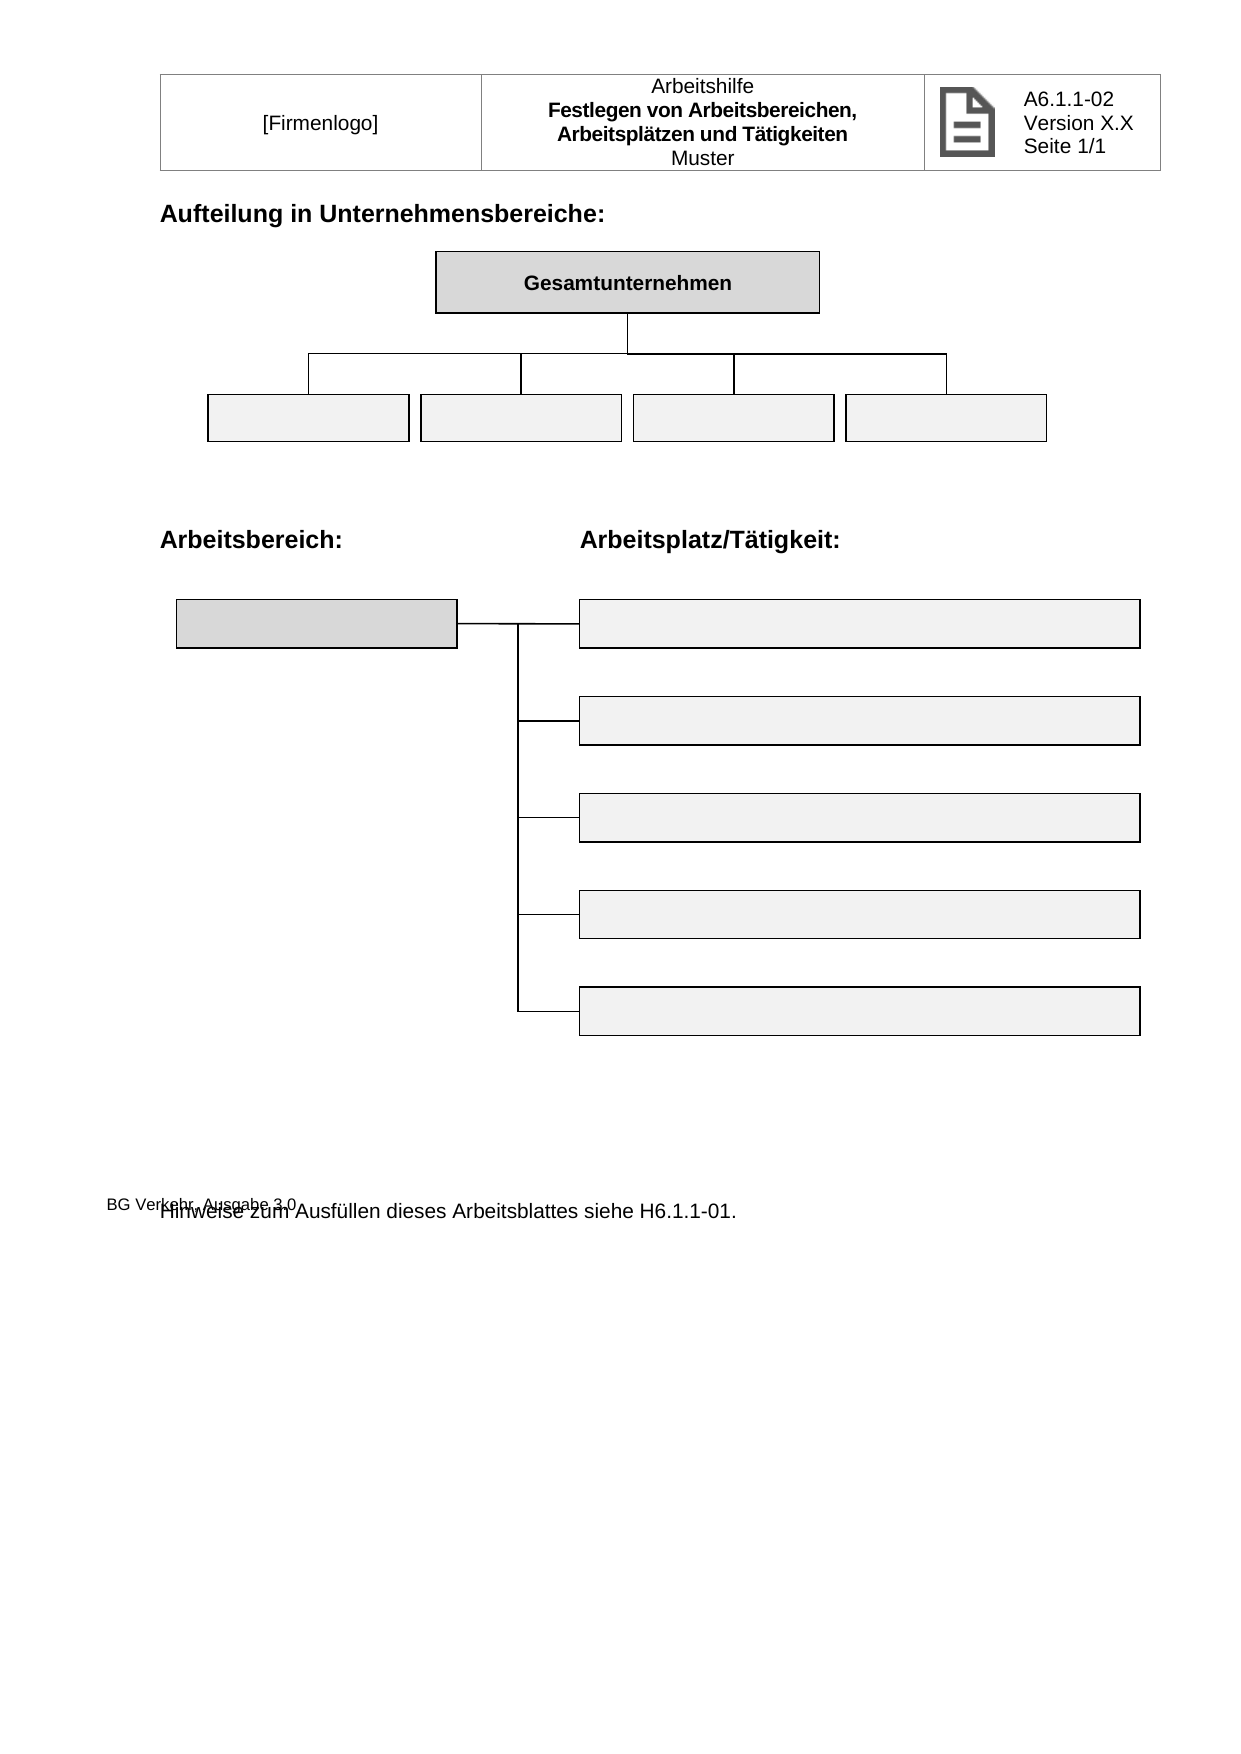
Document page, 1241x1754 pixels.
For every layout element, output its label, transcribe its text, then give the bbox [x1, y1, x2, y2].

text Hinweise zum Ausfüllen dieses Arbeitsblattes siehe H6.1.1-01. [159, 1199, 1092, 1223]
text Arbeitsbereich: Arbeitsplatz/Tätigkeit: [159, 524, 1092, 553]
picture [940, 87, 995, 157]
text Aufteilung in Unternehmensbereiche: [159, 199, 1092, 228]
